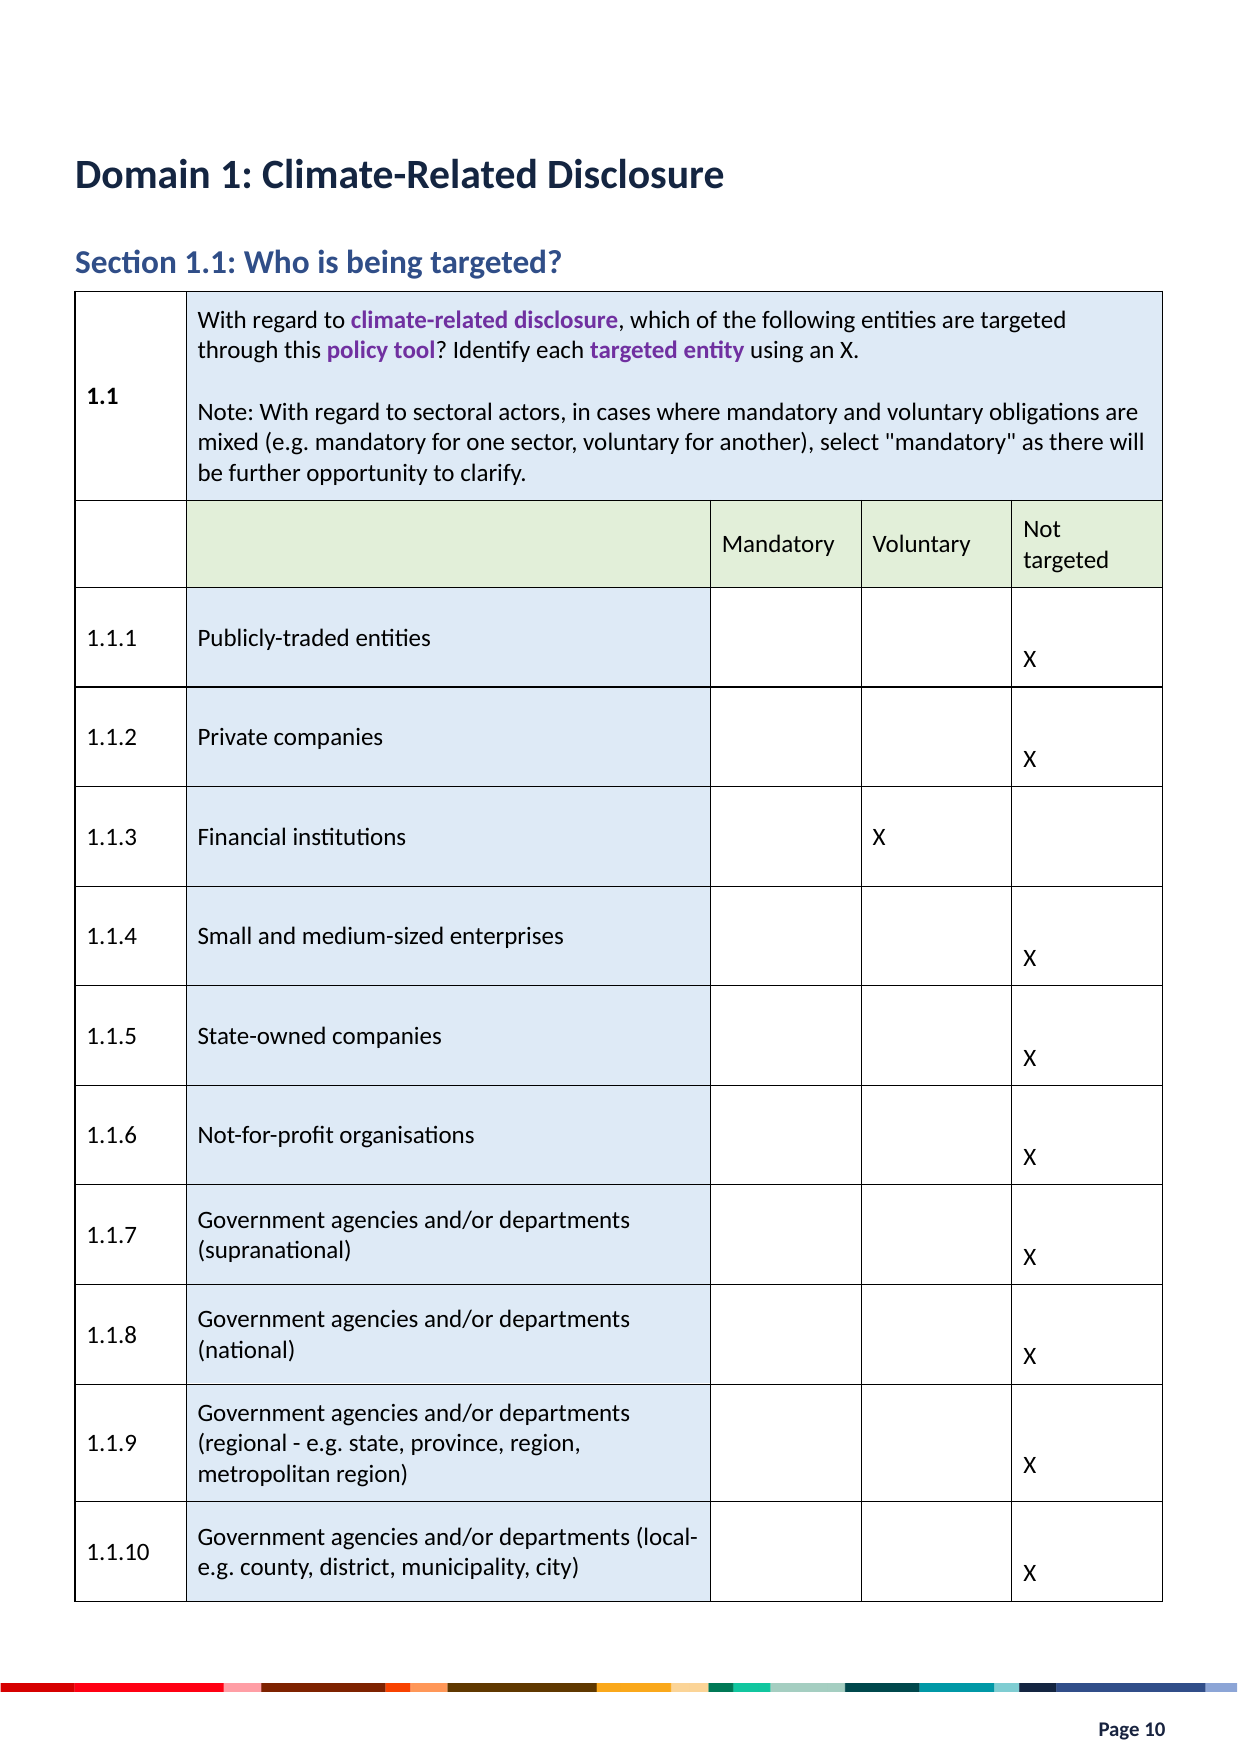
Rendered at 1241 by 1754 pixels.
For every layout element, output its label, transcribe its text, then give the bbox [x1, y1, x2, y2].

table_cell Government agencies and/or departments (national) [187, 1285, 710, 1383]
table_cell [862, 986, 1011, 1085]
table_cell X [1012, 986, 1162, 1085]
table_cell 1.1.10 [76, 1502, 186, 1601]
table_cell [711, 688, 861, 786]
table_cell 1.1.3 [76, 787, 186, 886]
subtitle Section 1.1: Who is being targeted? [75, 241, 1165, 282]
table_cell [711, 1185, 861, 1284]
table_cell [76, 501, 186, 587]
table_cell [187, 501, 710, 587]
table_cell [711, 588, 861, 686]
table_cell [862, 588, 1011, 686]
table_cell X [1012, 588, 1162, 686]
table_cell [862, 1502, 1011, 1601]
table_cell Government agencies and/or departments (local-e.g. county, district, municipality, city) [187, 1502, 710, 1601]
table_cell Mandatory [711, 501, 861, 587]
table_cell [862, 887, 1011, 985]
table_cell [711, 1502, 861, 1601]
table_header With regard to climate-related disclosure, which of the following entities are targeted through this policy tool? Identify each targeted entity using an X. Note: With regard to sectoral actors, in cases where mandatory and voluntary obligations are mixed (e.g. mandatory for one sector, voluntary for another), select "mandatory" as there will be further opportunity to clarify. [187, 292, 1162, 500]
table_cell 1.1.1 [76, 588, 186, 686]
table_cell [711, 1086, 861, 1184]
table_cell Voluntary [862, 501, 1011, 587]
table_cell 1.1.8 [76, 1285, 186, 1383]
table_cell Financial institutions [187, 787, 710, 886]
table_cell [1012, 787, 1162, 886]
table_cell Not-for-profit organisations [187, 1086, 710, 1184]
table_cell [711, 986, 861, 1085]
table_cell 1.1.7 [76, 1185, 186, 1284]
table_cell Small and medium-sized enterprises [187, 887, 710, 985]
table_cell [862, 1285, 1011, 1383]
table_cell [711, 887, 861, 985]
table_cell X [1012, 1385, 1162, 1501]
table_cell [862, 688, 1011, 786]
table_cell State-owned companies [187, 986, 710, 1085]
table_cell Publicly-traded entities [187, 588, 710, 686]
table_cell Not targeted [1012, 501, 1162, 587]
table_cell X [1012, 887, 1162, 985]
subtitle Domain 1: Climate-Related Disclosure [75, 148, 1165, 199]
table_cell Government agencies and/or departments (regional - e.g. state, province, region, metropolitan region) [187, 1385, 710, 1501]
table_cell X [1012, 1086, 1162, 1184]
table_cell 1.1.9 [76, 1385, 186, 1501]
picture [0, 1683, 1236, 1692]
table_cell 1.1.5 [76, 986, 186, 1085]
table_cell 1.1.2 [76, 688, 186, 786]
table_cell 1.1.6 [76, 1086, 186, 1184]
table_cell [711, 1385, 861, 1501]
table_cell [711, 1285, 861, 1383]
table_cell Government agencies and/or departments (supranational) [187, 1185, 710, 1284]
table_cell [862, 1385, 1011, 1501]
table_cell [711, 787, 861, 886]
table_cell X [862, 787, 1011, 886]
table_cell X [1012, 688, 1162, 786]
table_cell X [1012, 1502, 1162, 1601]
table_cell 1.1.4 [76, 887, 186, 985]
table_cell X [1012, 1285, 1162, 1383]
table_header 1.1 [76, 292, 186, 500]
table_cell [862, 1185, 1011, 1284]
table_cell X [1012, 1185, 1162, 1284]
table_cell [862, 1086, 1011, 1184]
table_cell Private companies [187, 688, 710, 786]
